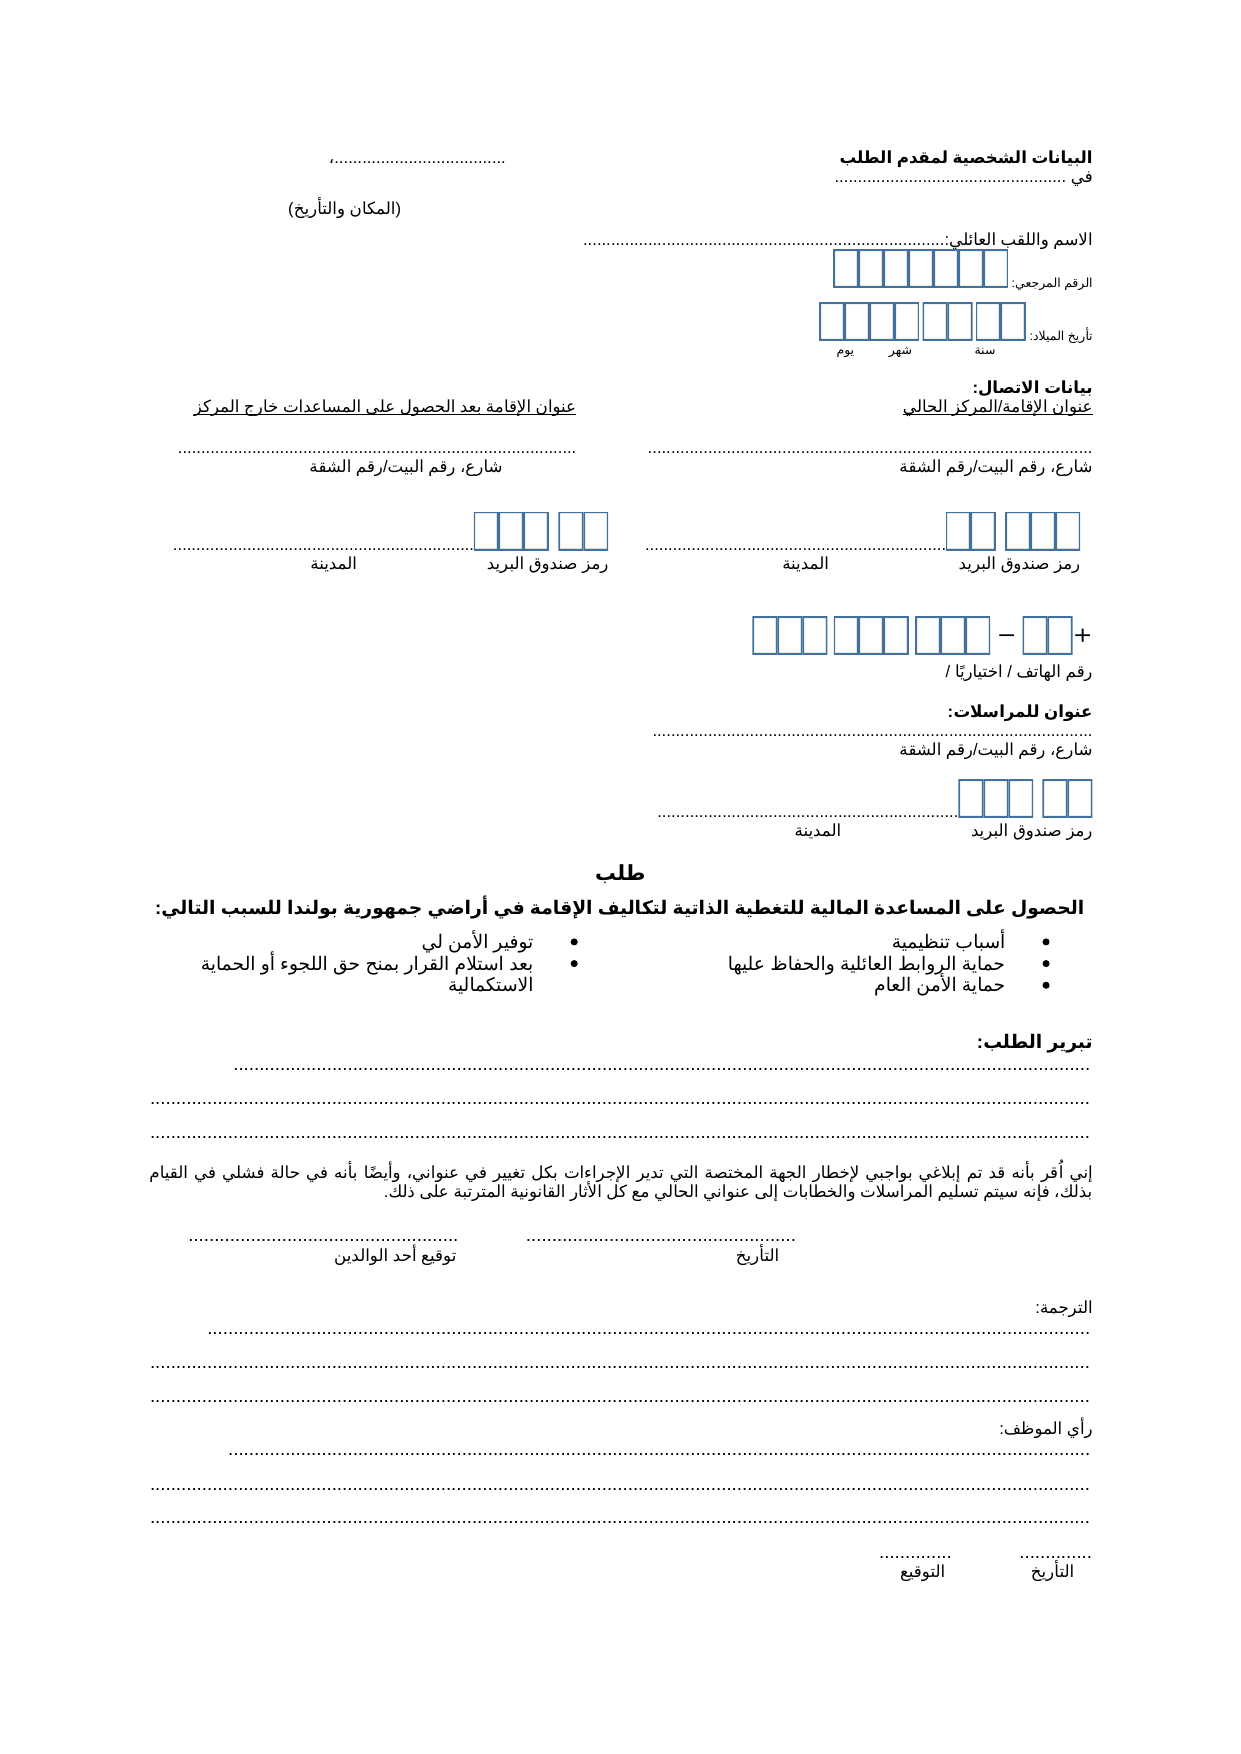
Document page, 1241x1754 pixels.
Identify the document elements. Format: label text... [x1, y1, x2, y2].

text شارع، رقم البيت/رقم الشقة شارع، رقم البيت/رقم الشقة [148, 457, 1093, 476]
picture [1022, 616, 1073, 655]
table_header أسباب تنظيمية حماية الروابط العائلية والحفاظ عليها حماية الأمن العام [620, 931, 1092, 1008]
text التأريخ التوقيع [148, 1562, 1093, 1581]
picture [976, 302, 1026, 341]
text طلب [148, 860, 1093, 884]
picture [915, 616, 991, 655]
text ..................................................................................................................................................................................... [148, 1121, 1093, 1143]
text الاسم واللقب العائلي:.............................................................................. [148, 230, 1093, 249]
text تأريخ الميلاد: [148, 302, 1093, 343]
text ..................................................................................................................................................................................... [148, 1087, 1093, 1108]
text الرقم المرجعي: [148, 249, 1093, 290]
text البيانات الشخصية لمقدم الطلب .....................................، في .................................................. [148, 148, 1093, 186]
picture [1042, 779, 1093, 818]
text ............................................................................................... [148, 721, 1093, 740]
list إني اُقر بأنه قد تم إبلاغي بواجبي لإخطار الجهة المختصة التي تدير الإجراءات بكل تغيير في عنواني، وأيضًا بأنه في حالة فشلي في القيام بذلك، فإنه سيتم تسليم المراسلات والخطابات إلى عنواني الحالي مع كل الأثار القانونية المترتبة على ذلك. [148, 1163, 1093, 1201]
text عنوان الإقامة/المركز الحالي عنوان الإقامة بعد الحصول على المساعدات خارج المركز [148, 397, 1093, 416]
text رقم الهاتف / اختياريًا / [148, 662, 1093, 681]
text ..................................................................................................................................................................................... [148, 1472, 1093, 1494]
picture [958, 779, 1034, 818]
text الحصول على المساعدة المالية للتغطية الذاتية لتكاليف الإقامة في أراضي جمهورية بولندا للسبب التالي: [148, 897, 1093, 918]
picture [833, 249, 1008, 288]
text رأي الموظف: ...................................................................................................................................................................... [148, 1419, 1093, 1460]
text تبرير الطلب: ..................................................................................................................................................................... [148, 1031, 1093, 1074]
text ..................................................................................................................................................................................... [148, 1385, 1093, 1407]
picture [752, 616, 828, 655]
picture [833, 616, 909, 655]
table_header ................................................................. رمز صندوق البريد المدينة [620, 497, 1092, 573]
picture [473, 512, 549, 551]
picture [922, 302, 973, 341]
text .................................................... .................................................... [148, 1224, 1093, 1246]
text ................................................................. [148, 779, 1093, 821]
text ................................................................................................ ...................................................................................... [148, 438, 1093, 457]
table_header ................................................................. رمز صندوق البريد المدينة [148, 497, 619, 573]
picture [558, 512, 609, 551]
text سنة شهر يوم [148, 343, 1093, 357]
table_header توفير الأمن لي بعد استلام القرار بمنح حق اللجوء أو الحماية الاستكمالية [148, 931, 619, 1008]
text ..................................................................................................................................................................................... [148, 1506, 1093, 1528]
text الترجمة: .......................................................................................................................................................................... [148, 1298, 1093, 1338]
text ..................................................................................................................................................................................... [148, 1351, 1093, 1372]
text رمز صندوق البريد المدينة [148, 821, 1093, 840]
text (المكان والتأريخ) [148, 198, 1093, 218]
text بيانات الاتصال: [148, 378, 1093, 397]
text عنوان للمراسلات: [148, 702, 1093, 721]
text التأريخ توقيع أحد الوالدين [148, 1246, 1093, 1265]
picture [946, 512, 996, 551]
picture [819, 302, 919, 341]
picture [1005, 512, 1081, 551]
text شارع، رقم البيت/رقم الشقة [148, 740, 1093, 759]
text .............. .............. [148, 1540, 1093, 1562]
